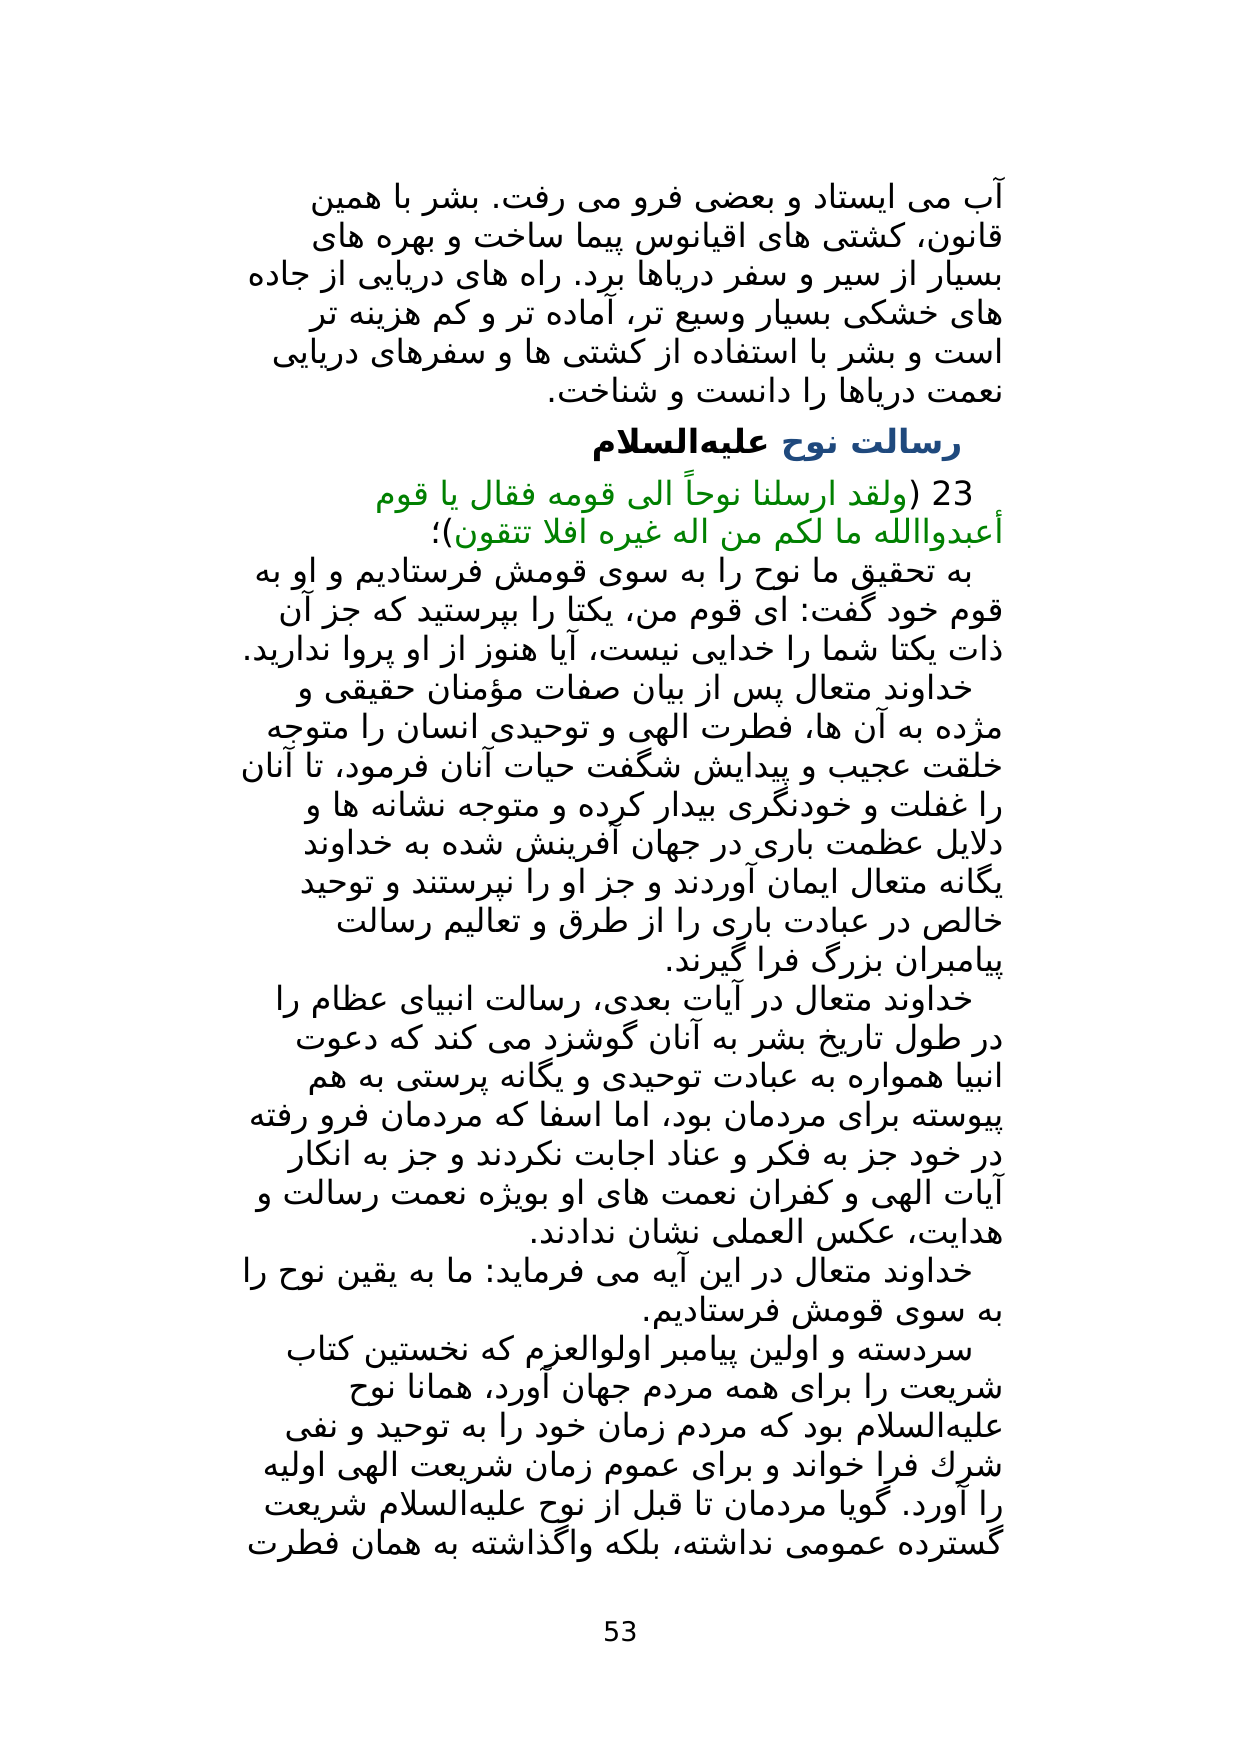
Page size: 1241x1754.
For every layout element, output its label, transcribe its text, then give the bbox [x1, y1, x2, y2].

text خداوند متعال پس از بیان صفات مؤمنان حقیقى و مژده به آن ها، فطرت الهى و توحیدى انسان را متوجه خلقت عجیب و پیدایش شگفت حیات آنان فرمود، تا آنان را غفلت و خودنگرى بیدار كرده و متوجه نشانه ها و دلایل عظمت بارى در جهان آفرینش شده به خداوند یگانه متعال ایمان آوردند و جز او را نپرستند و توحید خالص در عبادت بارى را از طرق و تعالیم رسالت پیامبران بزرگ فرا گیرند. [236, 668, 1004, 979]
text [236, 1329, 1004, 1562]
text خداوند متعال در این آیه مى فرماید: ما به یقین نوح را به سوى قومش فرستادیم. [236, 1251, 1004, 1329]
text به تحقیق ما نوح را به سوى قومش فرستادیم و او به قوم خود گفت: اى قوم من، یكتا را بپرستید كه جز آن ذات یكتا شما را خدایى نیست، آیا هنوز از او پروا ندارید. [236, 552, 1004, 668]
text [236, 177, 1004, 410]
text خداوند متعال در آیات بعدى، رسالت انبیاى عظام را در طول تاریخ بشر به آنان گوشزد مى كند كه دعوت انبیا همواره به عبادت توحیدى و یگانه پرستى به هم پیوسته براى مردمان بود، اما اسفا كه مردمان فرو رفته در خود جز به فكر و عناد اجابت نكردند و جز به انكار آیات الهى و كفران نعمت هاى او بویژه نعمت رسالت و هدایت، عكس العملى نشان ندادند. [236, 979, 1004, 1251]
subtitle رسالت نوح علیه‌السلام [236, 423, 1004, 462]
text 23 (ولقد ارسلنا نوحاً الى قومه فقال یا قوم أعبدواالله ما لكم من اله غیره افلا تتقون)؛ [236, 474, 1004, 552]
